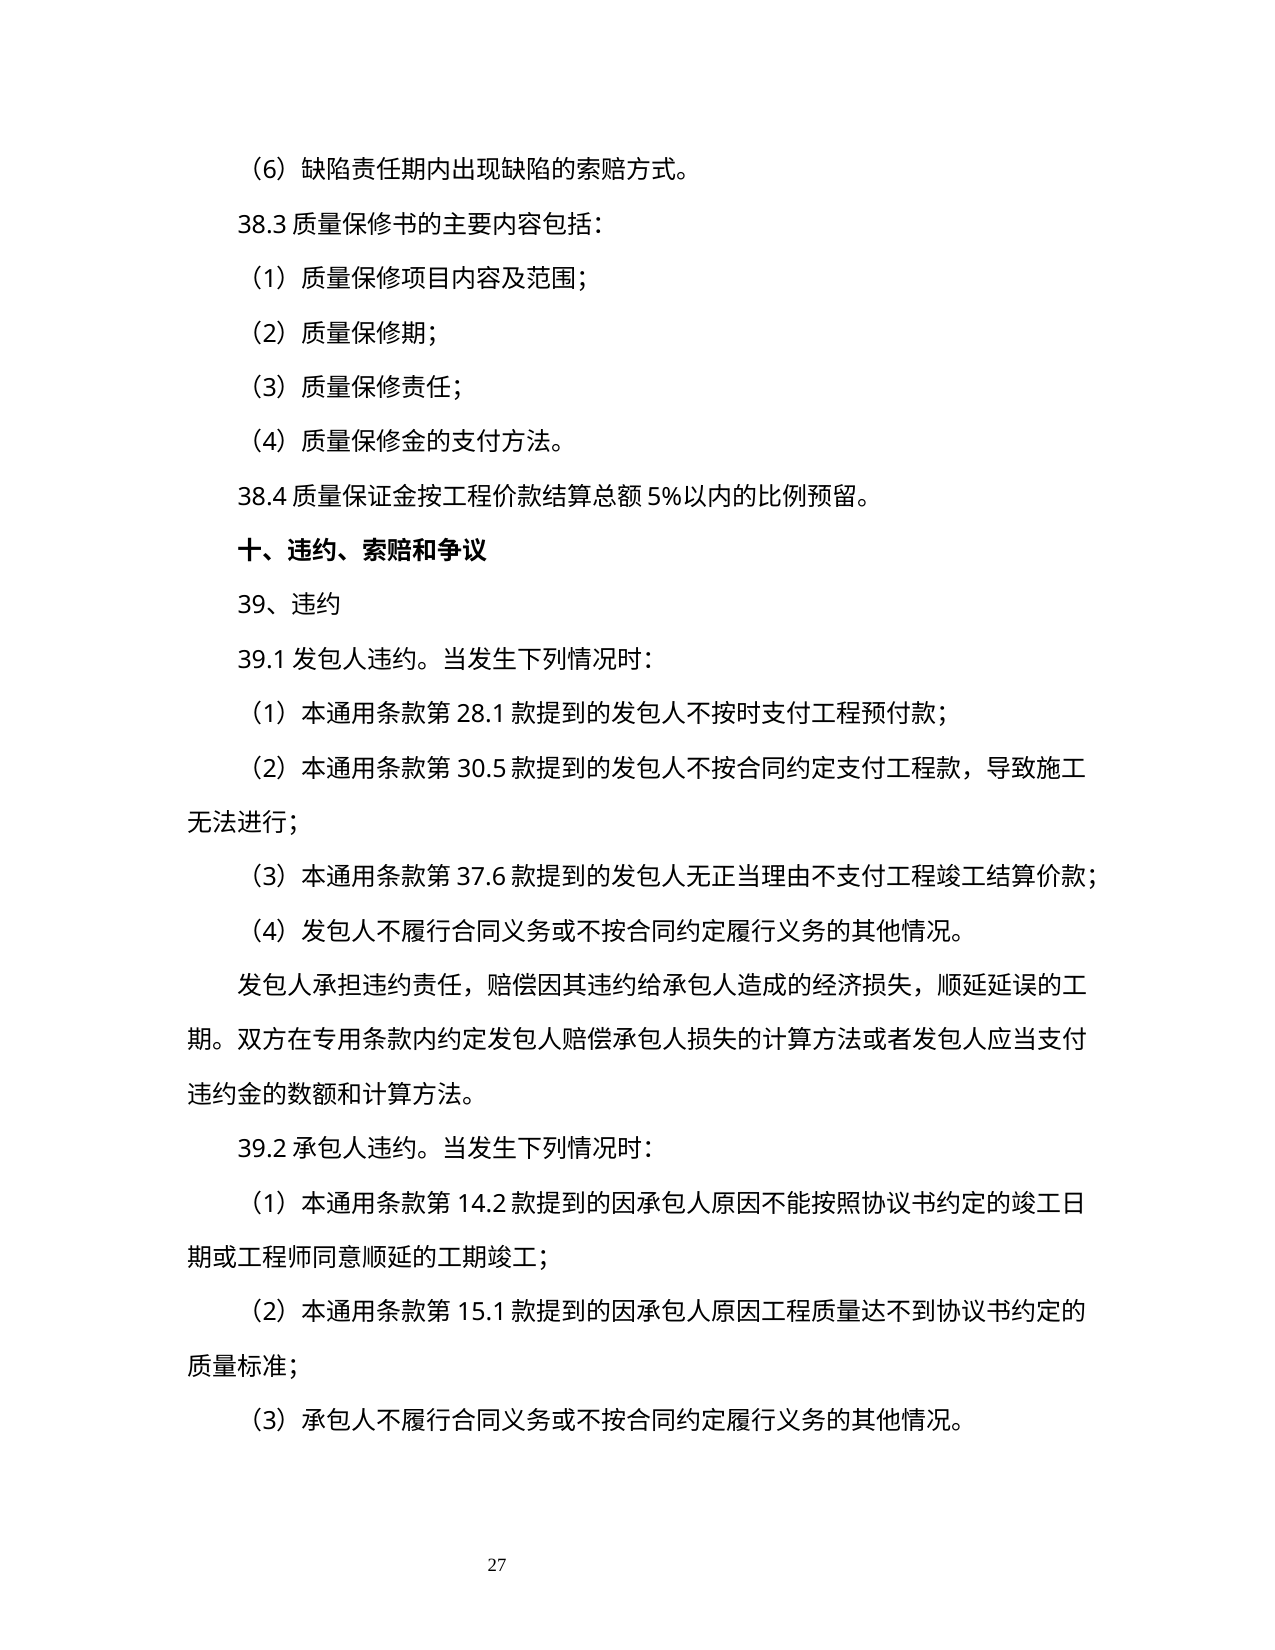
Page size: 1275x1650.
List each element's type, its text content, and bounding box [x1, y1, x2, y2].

text （3）承包人不履行合同义务或不按合同约定履行义务的其他情况。 [187, 1401, 1088, 1437]
text 38.3质量保修书的主要内容包括： [187, 204, 1088, 241]
text （3）质量保修责任； [187, 367, 1088, 404]
text （1）本通用条款第14.2款提到的因承包人原因不能按照协议书约定的竣工日期或工程师同意顺延的工期竣工； [187, 1183, 1088, 1274]
text （3）本通用条款第37.6款提到的发包人无正当理由不支付工程竣工结算价款； [187, 857, 1088, 893]
text 十、违约、索赔和争议 [187, 531, 1088, 567]
text （2）本通用条款第15.1款提到的因承包人原因工程质量达不到协议书约定的质量标准； [187, 1292, 1088, 1382]
text 38.4质量保证金按工程价款结算总额5%以内的比例预留。 [187, 476, 1088, 512]
text （2）本通用条款第30.5款提到的发包人不按合同约定支付工程款，导致施工无法进行； [187, 748, 1088, 839]
text （2）质量保修期； [187, 313, 1088, 349]
text （6）缺陷责任期内出现缺陷的索赔方式。 [187, 150, 1088, 186]
text （4）发包人不履行合同义务或不按合同约定履行义务的其他情况。 [187, 911, 1088, 947]
text 39.2承包人违约。当发生下列情况时： [187, 1129, 1088, 1165]
text 39.1发包人违约。当发生下列情况时： [187, 639, 1088, 676]
text 发包人承担违约责任，赔偿因其违约给承包人造成的经济损失，顺延延误的工期。双方在专用条款内约定发包人赔偿承包人损失的计算方法或者发包人应当支付违约金的数额和计算方法。 [187, 966, 1088, 1111]
text （4）质量保修金的支付方法。 [187, 422, 1088, 458]
text （1）质量保修项目内容及范围； [187, 259, 1088, 295]
text 39、违约 [187, 585, 1088, 621]
text （1）本通用条款第28.1款提到的发包人不按时支付工程预付款； [187, 694, 1088, 730]
